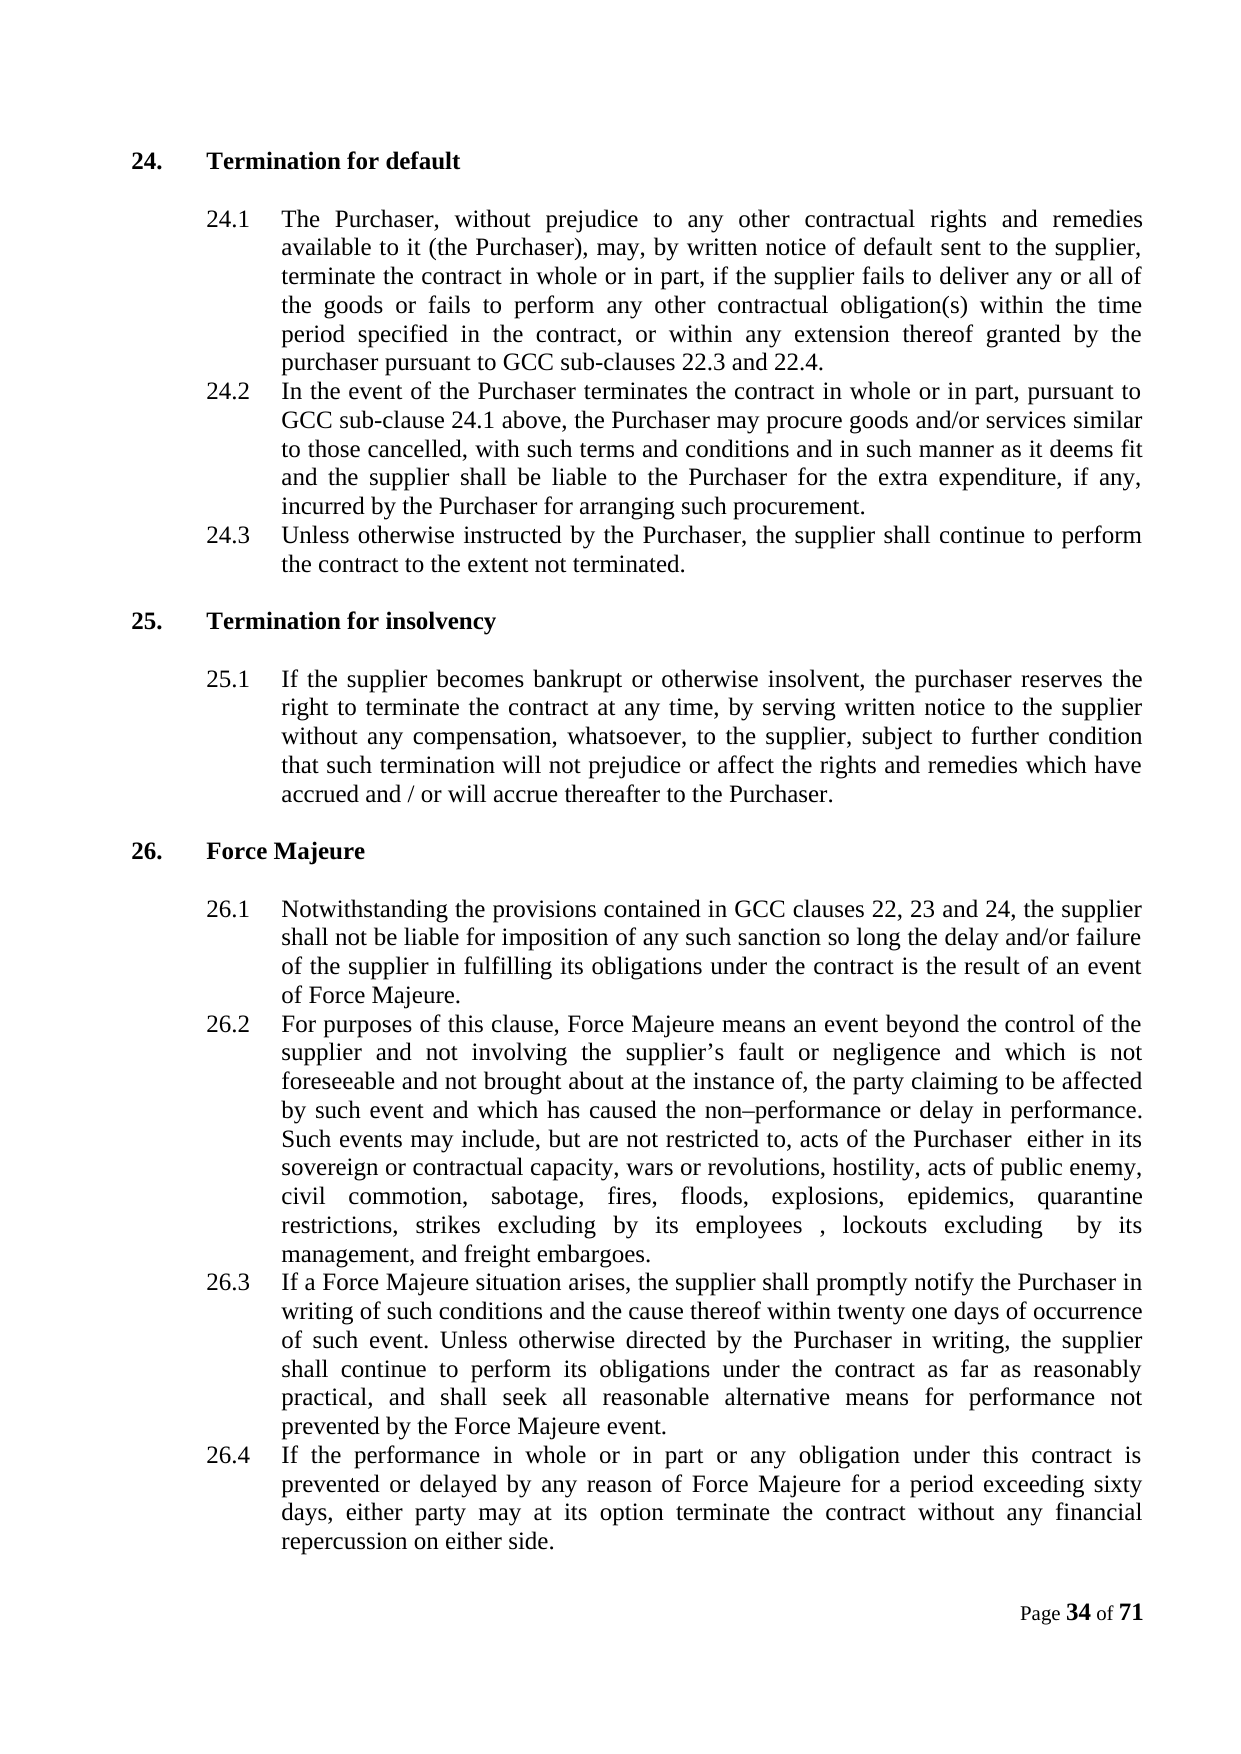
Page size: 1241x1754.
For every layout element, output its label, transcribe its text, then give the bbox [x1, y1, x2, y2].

text 26.4 If the performance in whole or in part or any obligation under this contract is prevented or delayed by any reason of Force Majeure for a period exceeding sixty days, either party may at its option terminate the contract without any financial repercussion on either side. [206, 1440, 1143, 1555]
text 26.3 If a Force Majeure situation arises, the supplier shall promptly notify the Purchaser in writing of such conditions and the cause thereof within twenty one days of occurrence of such event. Unless otherwise directed by the Purchaser in writing, the supplier shall continue to perform its obligations under the contract as far as reasonably practical, and shall seek all reasonable alternative means for performance not prevented by the Force Majeure event. [206, 1267, 1143, 1440]
text 24.3 Unless otherwise instructed by the Purchaser, the supplier shall continue to perform the contract to the extent not terminated. [206, 520, 1143, 577]
text 25. Termination for insolvency [131, 606, 1143, 635]
text 25.1 If the supplier becomes bankrupt or otherwise insolvent, the purchaser reserves the right to terminate the contract at any time, by serving written notice to the supplier without any compensation, whatsoever, to the supplier, subject to further condition that such termination will not prejudice or affect the rights and remedies which have accrued and / or will accrue thereafter to the Purchaser. [206, 664, 1143, 807]
text 24. Termination for default [131, 146, 1143, 175]
text 24.2 In the event of the Purchaser terminates the contract in whole or in part, pursuant to GCC sub-clause 24.1 above, the Purchaser may procure goods and/or services similar to those cancelled, with such terms and conditions and in such manner as it deems fit and the supplier shall be liable to the Purchaser for the extra expenditure, if any, incurred by the Purchaser for arranging such procurement. [206, 376, 1143, 520]
text 26.1 Notwithstanding the provisions contained in GCC clauses 22, 23 and 24, the supplier shall not be liable for imposition of any such sanction so long the delay and/or failure of the supplier in fulfilling its obligations under the contract is the result of an event of Force Majeure. [206, 894, 1143, 1009]
text 24.1 The Purchaser, without prejudice to any other contractual rights and remedies available to it (the Purchaser), may, by written notice of default sent to the supplier, terminate the contract in whole or in part, if the supplier fails to deliver any or all of the goods or fails to perform any other contractual obligation(s) within the time period specified in the contract, or within any extension thereof granted by the purchaser pursuant to GCC sub-clauses 22.3 and 22.4. [206, 204, 1143, 376]
text 26. Force Majeure [131, 836, 1143, 865]
text 26.2 For purposes of this clause, Force Majeure means an event beyond the control of the supplier and not involving the supplier’s fault or negligence and which is not foreseeable and not brought about at the instance of, the party claiming to be affected by such event and which has caused the non–performance or delay in performance. Such events may include, but are not restricted to, acts of the Purchaser either in its sovereign or contractual capacity, wars or revolutions, hostility, acts of public enemy, civil commotion, sabotage, fires, floods, explosions, epidemics, quarantine restrictions, strikes excluding by its employees , lockouts excluding by its management, and freight embargoes. [206, 1009, 1143, 1267]
